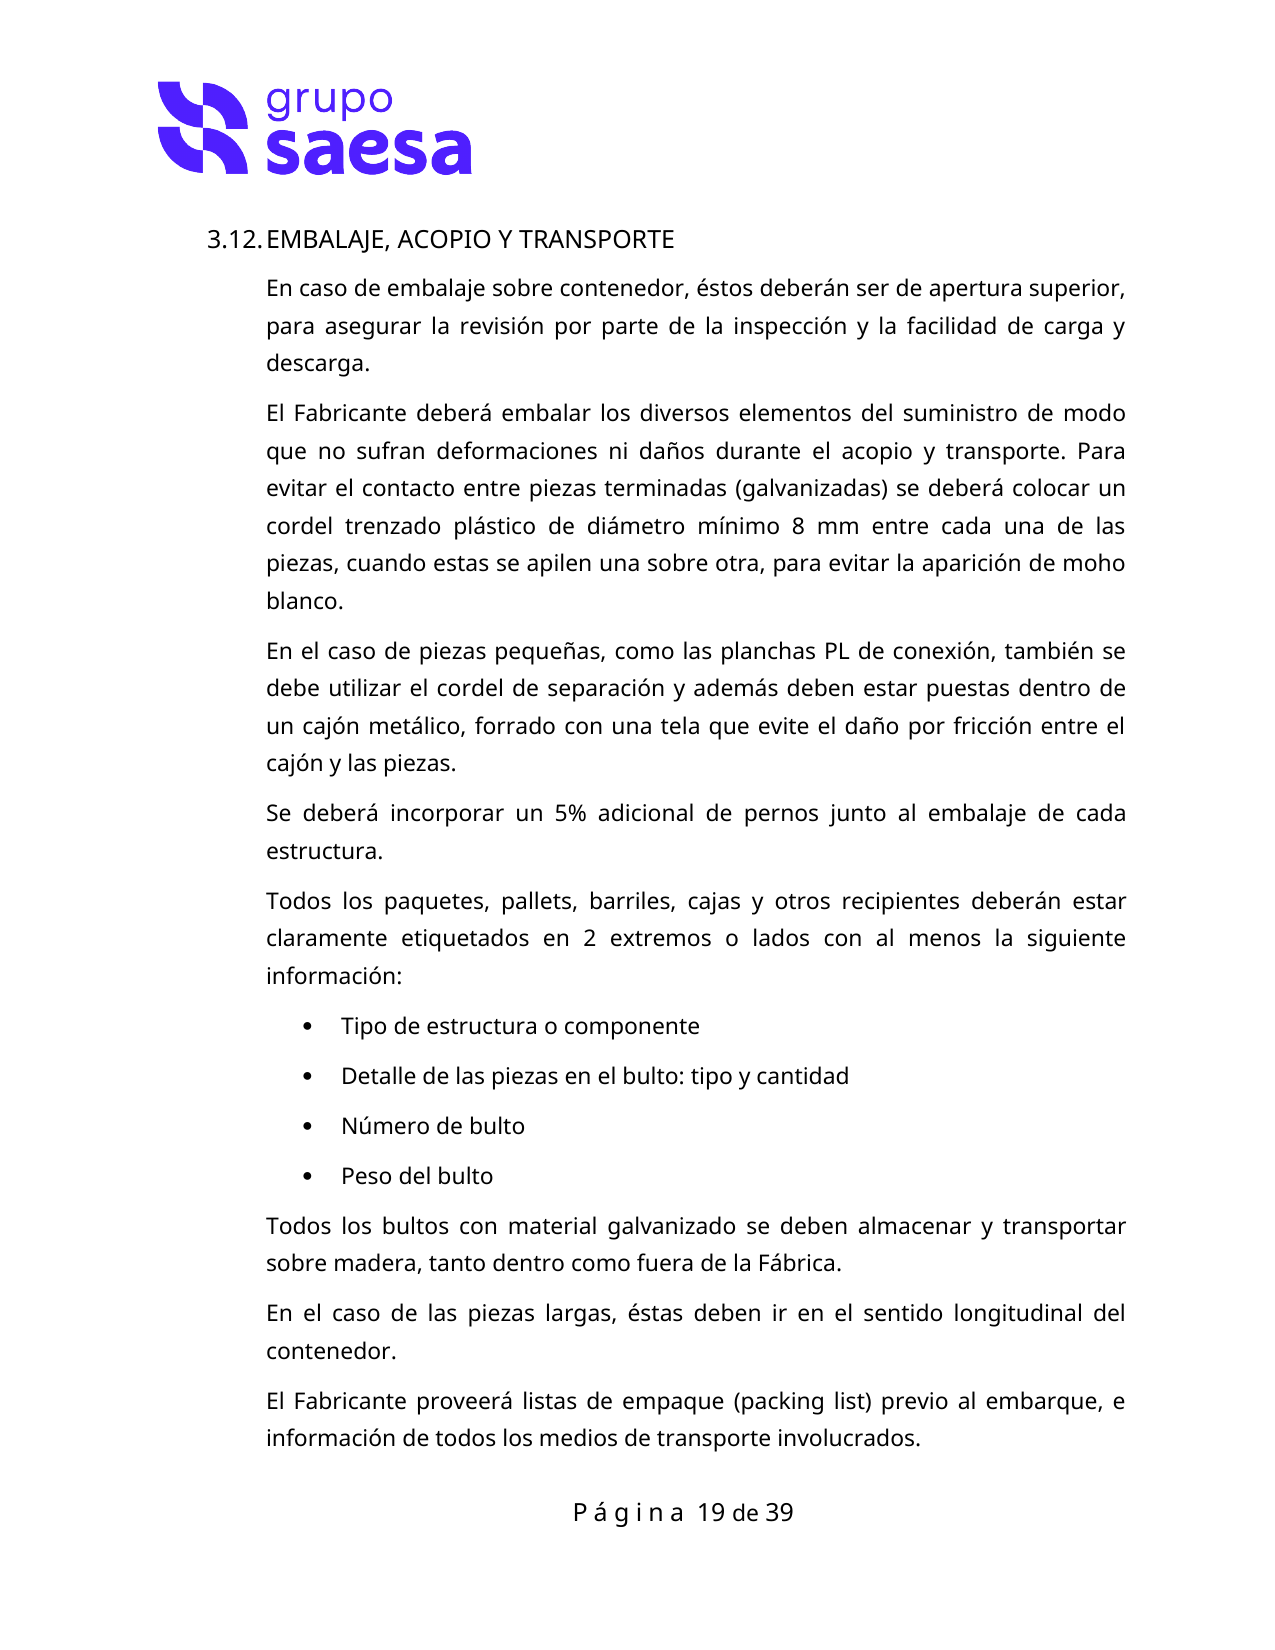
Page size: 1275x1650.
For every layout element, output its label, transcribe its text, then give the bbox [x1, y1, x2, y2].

list Detalle de las piezas en el bulto: tipo y cantidad [303, 1059, 1127, 1091]
text En el caso de piezas pequeñas, como las planchas PL de conexión, también se debe utilizar el cordel de separación y además deben estar puestas dentro de un cajón metálico, forrado con una tela que evite el daño por fricción entre el cajón y las piezas. [266, 634, 1127, 778]
text El Fabricante proveerá listas de empaque (packing list) previo al embarque, e información de todos los medios de transporte involucrados. [266, 1384, 1127, 1453]
picture [147, 73, 481, 178]
text Todos los bultos con material galvanizado se deben almacenar y transportar sobre madera, tanto dentro como fuera de la Fábrica. [266, 1209, 1127, 1278]
list Número de bulto [303, 1109, 1127, 1141]
list Tipo de estructura o componente [303, 1009, 1127, 1041]
subtitle EMBALAJE, ACOPIO Y TRANSPORTE [207, 221, 1127, 256]
text En el caso de las piezas largas, éstas deben ir en el sentido longitudinal del contenedor. [266, 1297, 1127, 1366]
list Peso del bulto [303, 1159, 1127, 1191]
text El Fabricante deberá embalar los diversos elementos del suministro de modo que no sufran deformaciones ni daños durante el acopio y transporte. Para evitar el contacto entre piezas terminadas (galvanizadas) se deberá colocar un cordel trenzado plástico de diámetro mínimo 8 mm entre cada una de las piezas, cuando estas se apilen una sobre otra, para evitar la aparición de moho blanco. [266, 397, 1127, 616]
text Se deberá incorporar un 5% adicional de pernos junto al embalaje de cada estructura. [266, 797, 1127, 866]
text En caso de embalaje sobre contenedor, éstos deberán ser de apertura superior, para asegurar la revisión por parte de la inspección y la facilidad de carga y descarga. [266, 272, 1127, 378]
text Todos los paquetes, pallets, barriles, cajas y otros recipientes deberán estar claramente etiquetados en 2 extremos o lados con al menos la siguiente información: [266, 884, 1127, 991]
